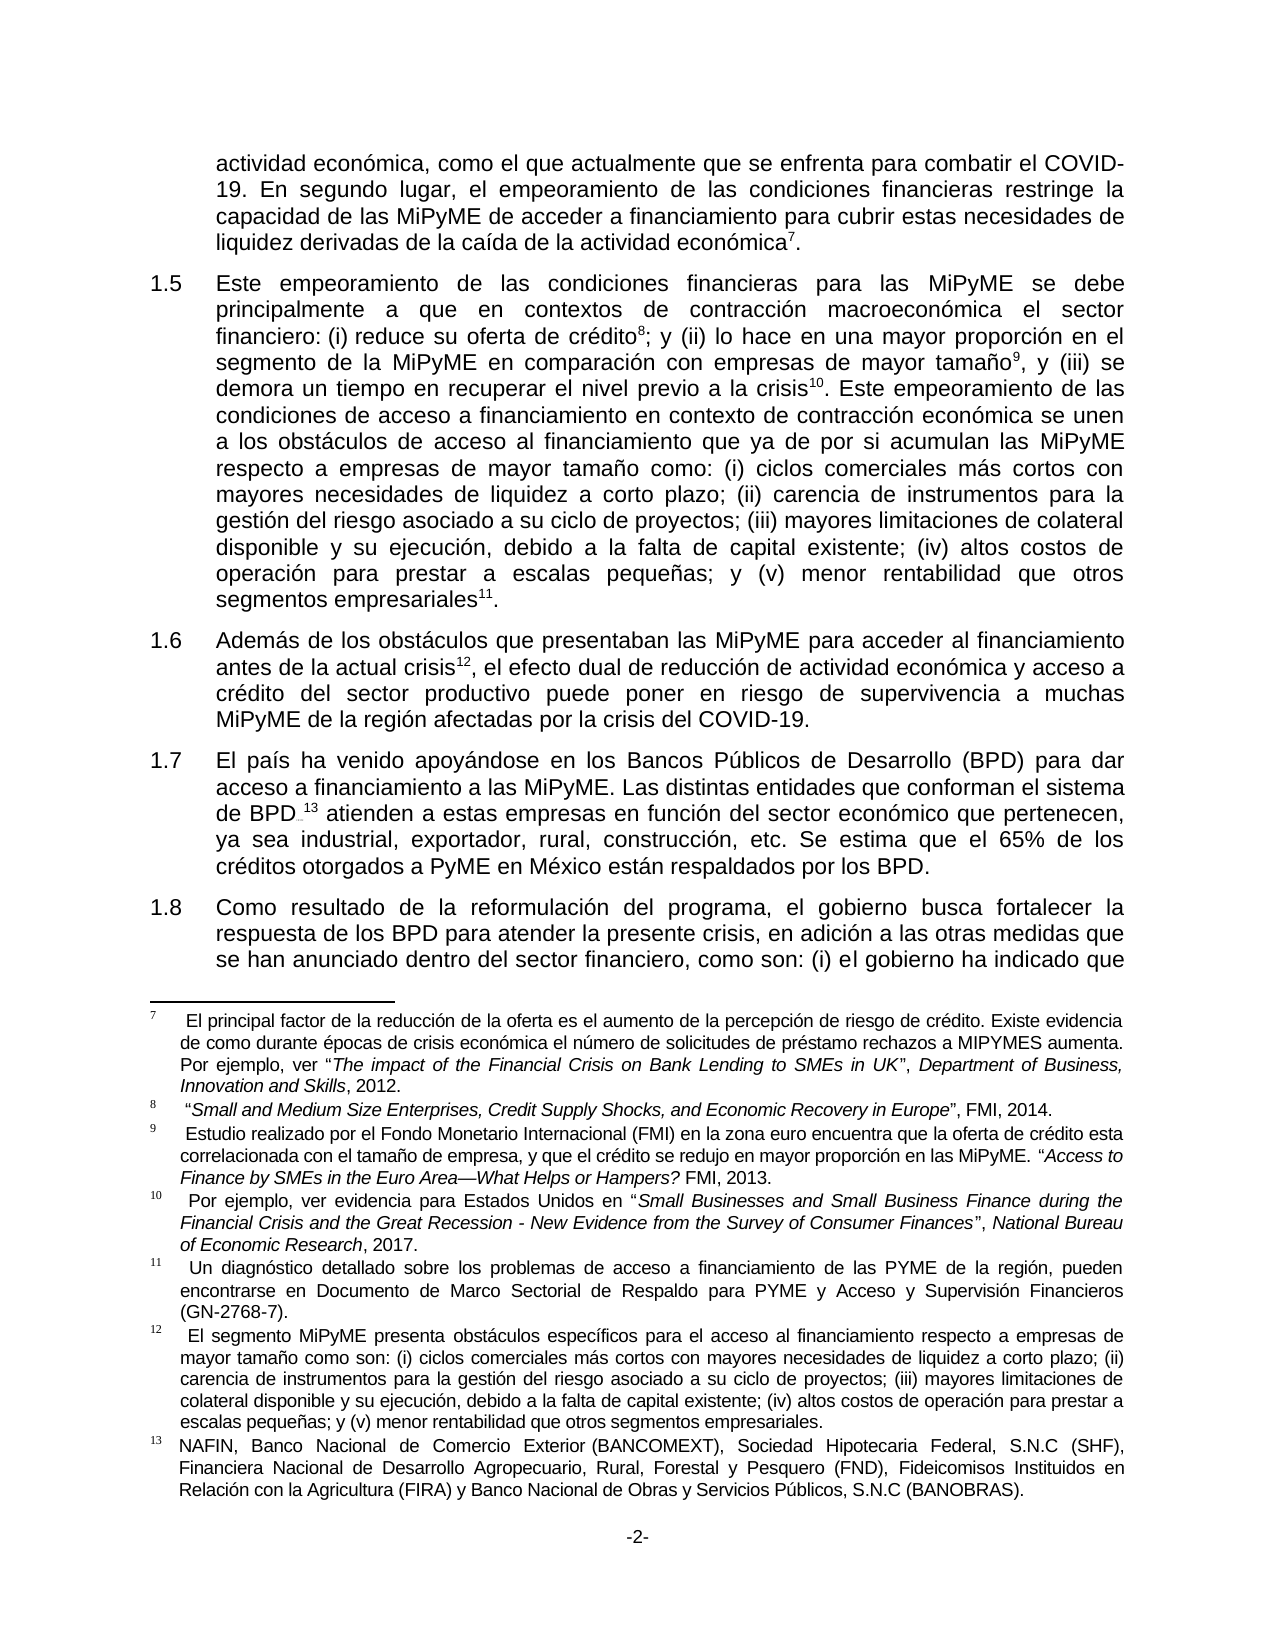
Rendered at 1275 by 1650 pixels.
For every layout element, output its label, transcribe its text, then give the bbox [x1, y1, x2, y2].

list Este empeoramiento de las condiciones financieras para las MiPyME se debe principalmente a que en contextos de contracción macroeconómica el sector financiero: (i) reduce su oferta de crédito; y (ii) lo hace en una mayor proporción en el segmento de la MiPyME en comparación con empresas de mayor tamaño, y (iii) se demora un tiempo en recuperar el nivel previo a la crisis. Este empeoramiento de las condiciones de acceso a financiamiento en contexto de contracción económica se unen a los obstáculos de acceso al financiamiento que ya de por si acumulan las MiPyME respecto a empresas de mayor tamaño como: (i) ciclos comerciales más cortos con mayores necesidades de liquidez a corto plazo; (ii) carencia de instrumentos para la gestión del riesgo asociado a su ciclo de proyectos; (iii) mayores limitaciones de colateral disponible y su ejecución, debido a la falta de capital existente; (iv) altos costos de operación para prestar a escalas pequeñas; y (v) menor rentabilidad que otros segmentos empresariales. [150, 270, 1125, 613]
list Además de los obstáculos que presentaban las MiPyME para acceder al financiamiento antes de la actual crisis, el efecto dual de reducción de actividad económica y acceso a crédito del sector productivo puede poner en riesgo de supervivencia a muchas MiPyME de la región afectadas por la crisis del COVID-19. [150, 627, 1125, 733]
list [150, 150, 1125, 255]
list El país ha venido apoyándose en los Bancos Públicos de Desarrollo (BPD) para dar acceso a financiamiento a las MiPyME. Las distintas entidades que conforman el sistema de BPD17F17F atienden a estas empresas en función del sector económico que pertenecen, ya sea industrial, exportador, rural, construcción, etc. Se estima que el 65% de los créditos otorgados a PyME en México están respaldados por los BPD. [150, 747, 1125, 879]
